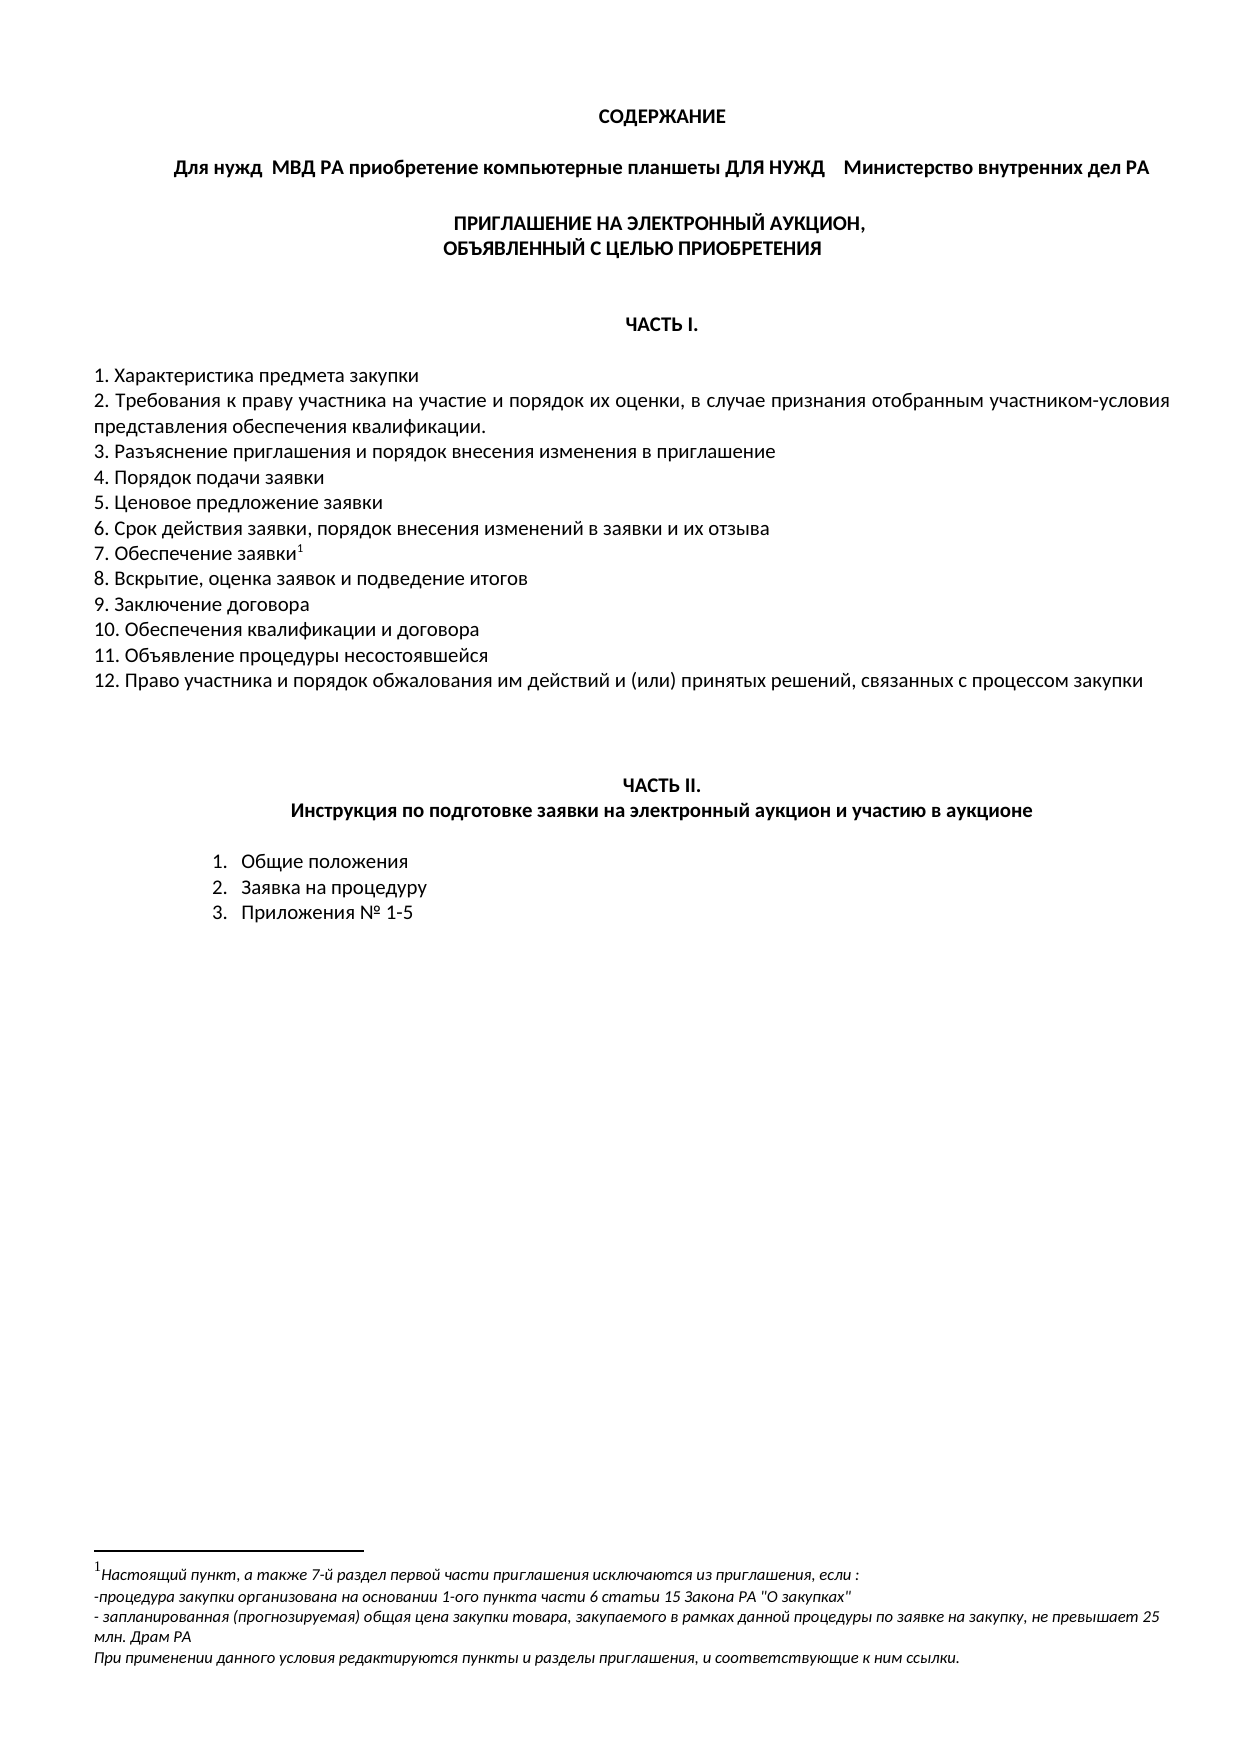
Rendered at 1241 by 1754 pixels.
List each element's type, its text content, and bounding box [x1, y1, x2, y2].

text 5. Ценовое предложение заявки [94, 489, 1171, 515]
text ПРИГЛАШЕНИЕ НА ЭЛЕКТРОННЫЙ АУКЦИОН, ОБЪЯВЛЕННЫЙ С ЦЕЛЬЮ ПРИОБРЕТЕНИЯ [94, 210, 1171, 261]
text 6. Срок действия заявки, порядок внесения изменений в заявки и их отзыва [94, 515, 1171, 540]
text 2. Требования к праву участника на участие и порядок их оценки, в случае признания отобранным участником-условия представления обеспечения квалификации. [94, 388, 1171, 438]
text ЧАСТЬ I. [94, 311, 1171, 337]
text 10. Обеспечения квалификации и договора [94, 616, 1171, 642]
text 12. Право участника и порядок обжалования им действий и (или) принятых решений, связанных с процессом закупки [94, 667, 1171, 693]
text 11. Объявление процедуры несостоявшейся [94, 642, 1171, 667]
text 2. Заявка на процедуру [94, 874, 1171, 899]
text 7. Обеспечение заявки [94, 540, 1171, 566]
text Инструкция по подготовке заявки на электронный аукцион и участию в аукционе [94, 798, 1171, 823]
text СОДЕРЖАНИЕ [94, 103, 1171, 128]
text 1. Характеристика предмета закупки [94, 362, 1171, 388]
text 4. Порядок подачи заявки [94, 464, 1171, 489]
text 1. Общие положения [94, 848, 1171, 874]
text 9. Заключение договора [94, 591, 1171, 616]
text 3. Приложения № 1-5 [94, 899, 1171, 925]
text 3. Разъяснение приглашения и порядок внесения изменения в приглашение [94, 438, 1171, 464]
text 8. Вскрытие, оценка заявок и подведение итогов [94, 566, 1171, 591]
text Для нужд МВД РА приобретение компьютерные планшеты ДЛЯ НУЖД Министерство внутренних дел РА [94, 154, 1171, 179]
text ЧАСТЬ II. [94, 772, 1171, 798]
